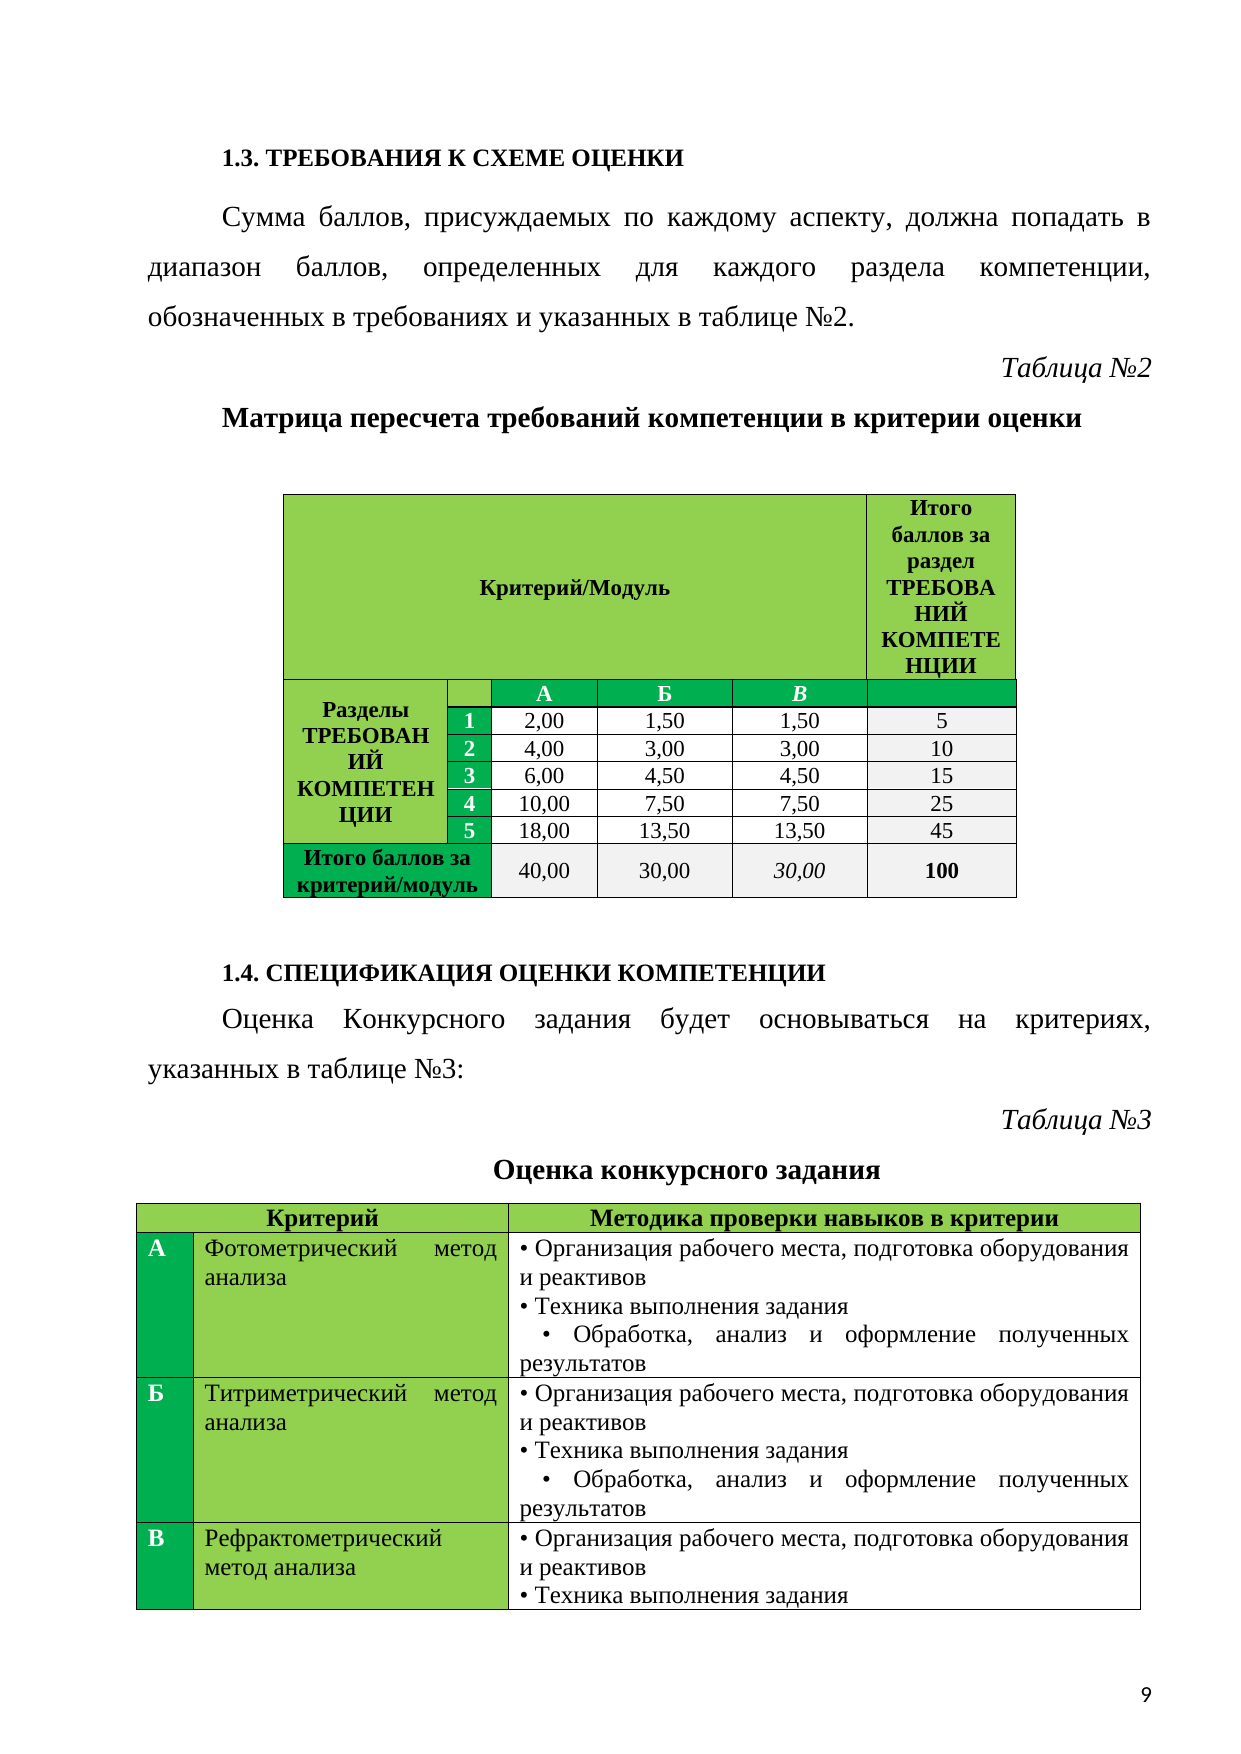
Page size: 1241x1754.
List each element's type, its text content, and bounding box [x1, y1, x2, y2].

table_cell Фотометрический метод анализа [194, 1233, 508, 1377]
table_cell 10 [868, 735, 1016, 761]
table_cell Итого баллов за критерий/модуль [284, 844, 491, 897]
table_cell A [492, 680, 597, 706]
table_cell Б [137, 1378, 193, 1522]
text 1.3. ТРЕБОВАНИЯ К СХЕМЕ ОЦЕНКИ [148, 143, 1152, 172]
table_cell Разделы ТРЕБОВАНИЙ КОМПЕТЕНЦИИ [284, 680, 447, 843]
table_cell 2,00 [492, 708, 597, 734]
table_cell 10,00 [492, 790, 597, 816]
table_cell 13,50 [598, 817, 732, 843]
table_cell Б [598, 680, 732, 706]
table_cell 100 [868, 844, 1016, 897]
table_cell 3,00 [733, 735, 867, 761]
text 1.4. СПЕЦИФИКАЦИЯ ОЦЕНКИ КОМПЕТЕНЦИИ [148, 958, 1152, 987]
table_cell 5 [868, 708, 1016, 734]
table_cell 25 [868, 790, 1016, 816]
table_header Итого баллов за раздел ТРЕБОВАНИЙ КОМПЕТЕНЦИИ [867, 495, 1015, 679]
table_cell 1,50 [733, 708, 867, 734]
table_cell 18,00 [492, 817, 597, 843]
table_cell В [733, 680, 867, 706]
table_cell 15 [868, 762, 1016, 788]
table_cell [509, 1523, 1140, 1609]
table_cell [868, 680, 1016, 706]
table_cell 4,00 [492, 735, 597, 761]
table_cell 5 [448, 817, 491, 843]
text Таблица №2 [148, 350, 1152, 383]
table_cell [194, 1523, 508, 1609]
table_cell 40,00 [492, 844, 597, 897]
table_cell 1,50 [598, 708, 732, 734]
table_header Критерий [137, 1204, 508, 1232]
table_cell 4,50 [598, 762, 732, 788]
text Оценка конкурсного задания [148, 1152, 1152, 1186]
table_cell Титриметрический метод анализа [194, 1378, 508, 1522]
table_cell 45 [868, 817, 1016, 843]
table_cell 30,00 [598, 844, 732, 897]
table_cell 13,50 [733, 817, 867, 843]
table_cell 1 [448, 708, 491, 734]
table_header Критерий/Модуль [284, 495, 866, 679]
table_cell 7,50 [733, 790, 867, 816]
table_cell 4,50 [733, 762, 867, 788]
table_cell 30,00 [733, 844, 867, 897]
text Оценка Конкурсного задания будет основываться на критериях, указанных в таблице №3: [148, 1001, 1152, 1085]
table_cell 7,50 [598, 790, 732, 816]
table_cell 3 [448, 762, 491, 788]
table_cell А [137, 1233, 193, 1377]
text Матрица пересчета требований компетенции в критерии оценки [148, 400, 1152, 433]
table_cell 6,00 [492, 762, 597, 788]
table_cell 2 [448, 735, 491, 761]
text Таблица №3 [148, 1102, 1152, 1135]
text Сумма баллов, присуждаемых по каждому аспекту, должна попадать в диапазон баллов, определенных для каждого раздела компетенции, обозначенных в требованиях и указанных в таблице №2. [148, 199, 1152, 333]
table_header Методика проверки навыков в критерии [509, 1204, 1140, 1232]
table_cell В [137, 1523, 193, 1609]
table_cell 4 [448, 790, 491, 816]
table_cell [448, 680, 491, 706]
table_cell 3,00 [598, 735, 732, 761]
